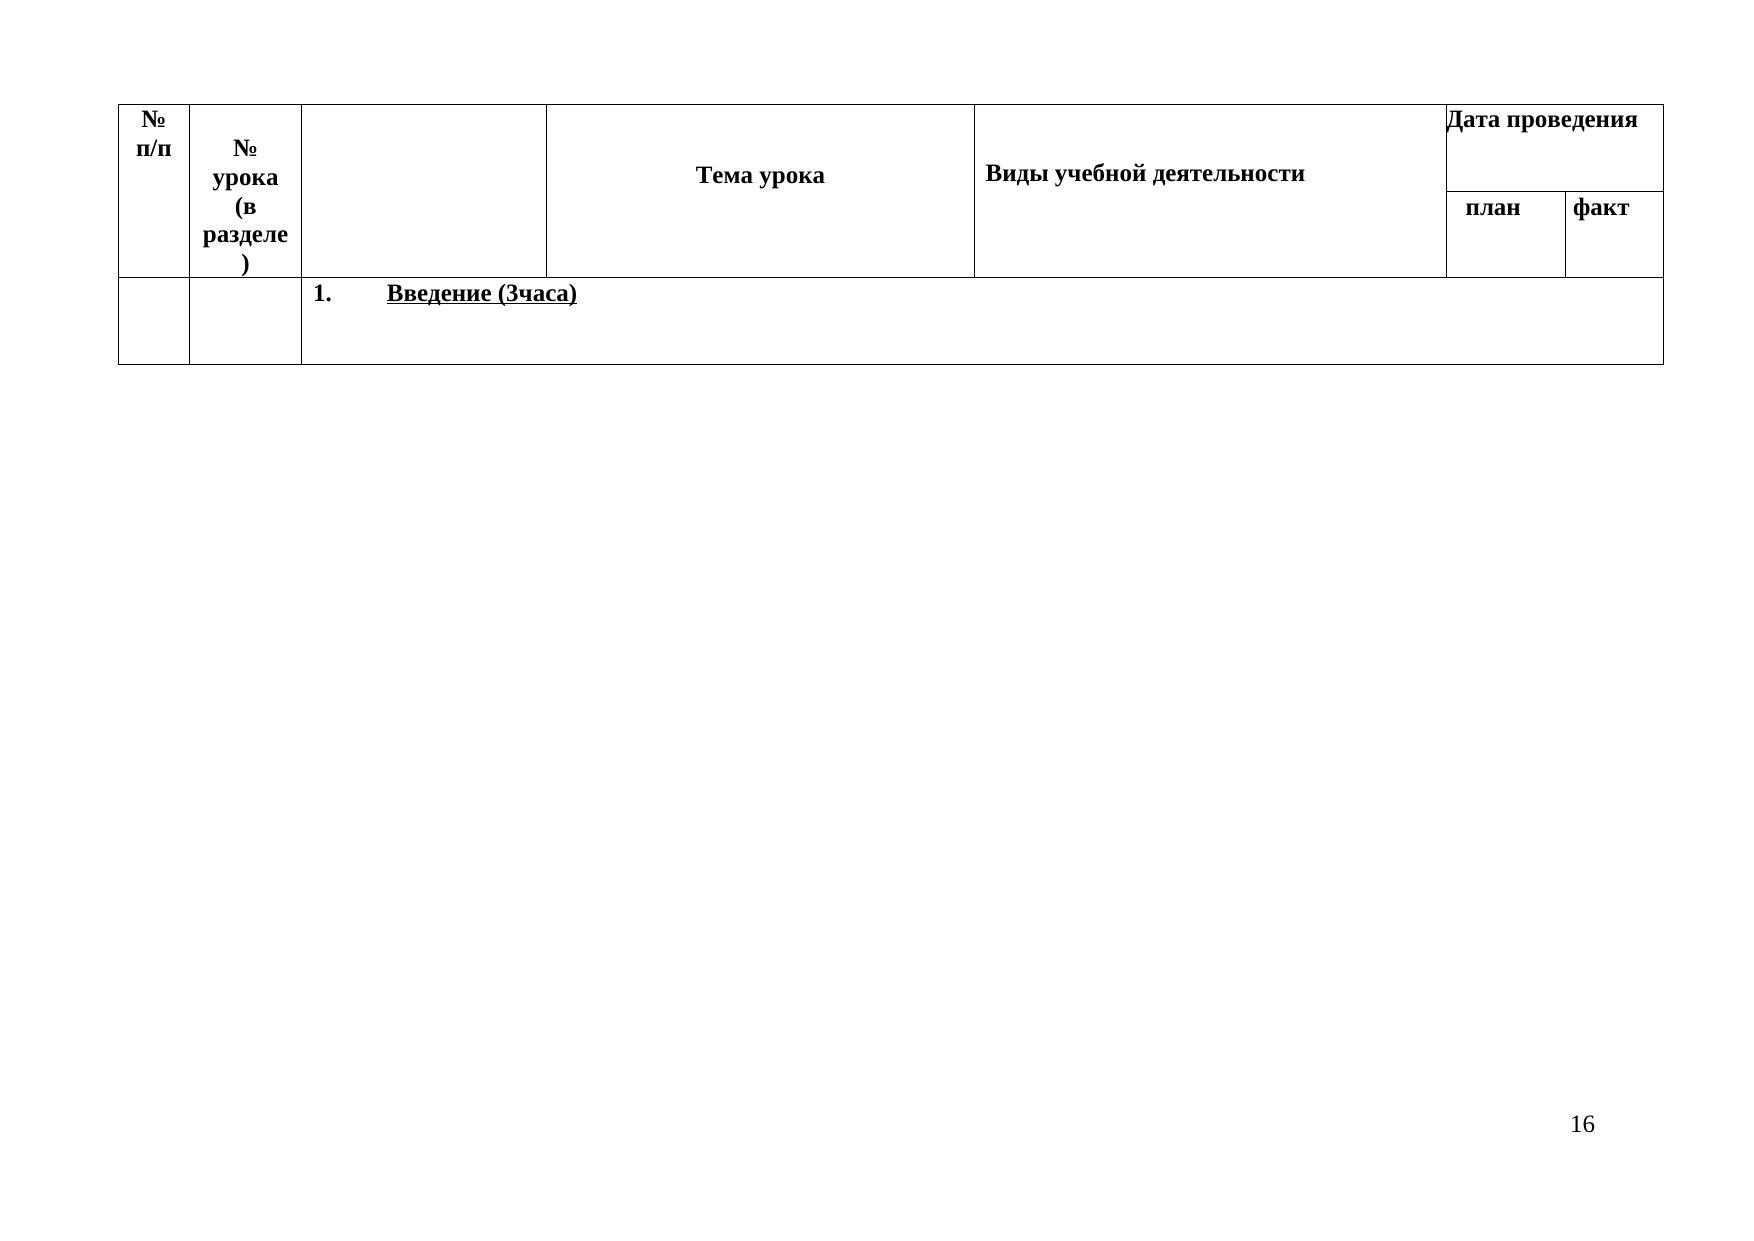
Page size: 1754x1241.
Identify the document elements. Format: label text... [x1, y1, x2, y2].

table_header [302, 105, 546, 277]
table_cell [119, 278, 189, 364]
table_header № урока (в разделе) [190, 105, 301, 277]
table_header № п/п [119, 105, 189, 277]
table_header Виды учебной деятельности [975, 105, 1446, 277]
table_cell факт [1566, 192, 1663, 277]
table_header Тема урока [547, 105, 974, 277]
table_cell план [1447, 192, 1565, 277]
table_cell [190, 278, 301, 364]
table_cell Введение (3часа) [302, 278, 1663, 364]
table_header Дата проведения [1447, 105, 1663, 191]
